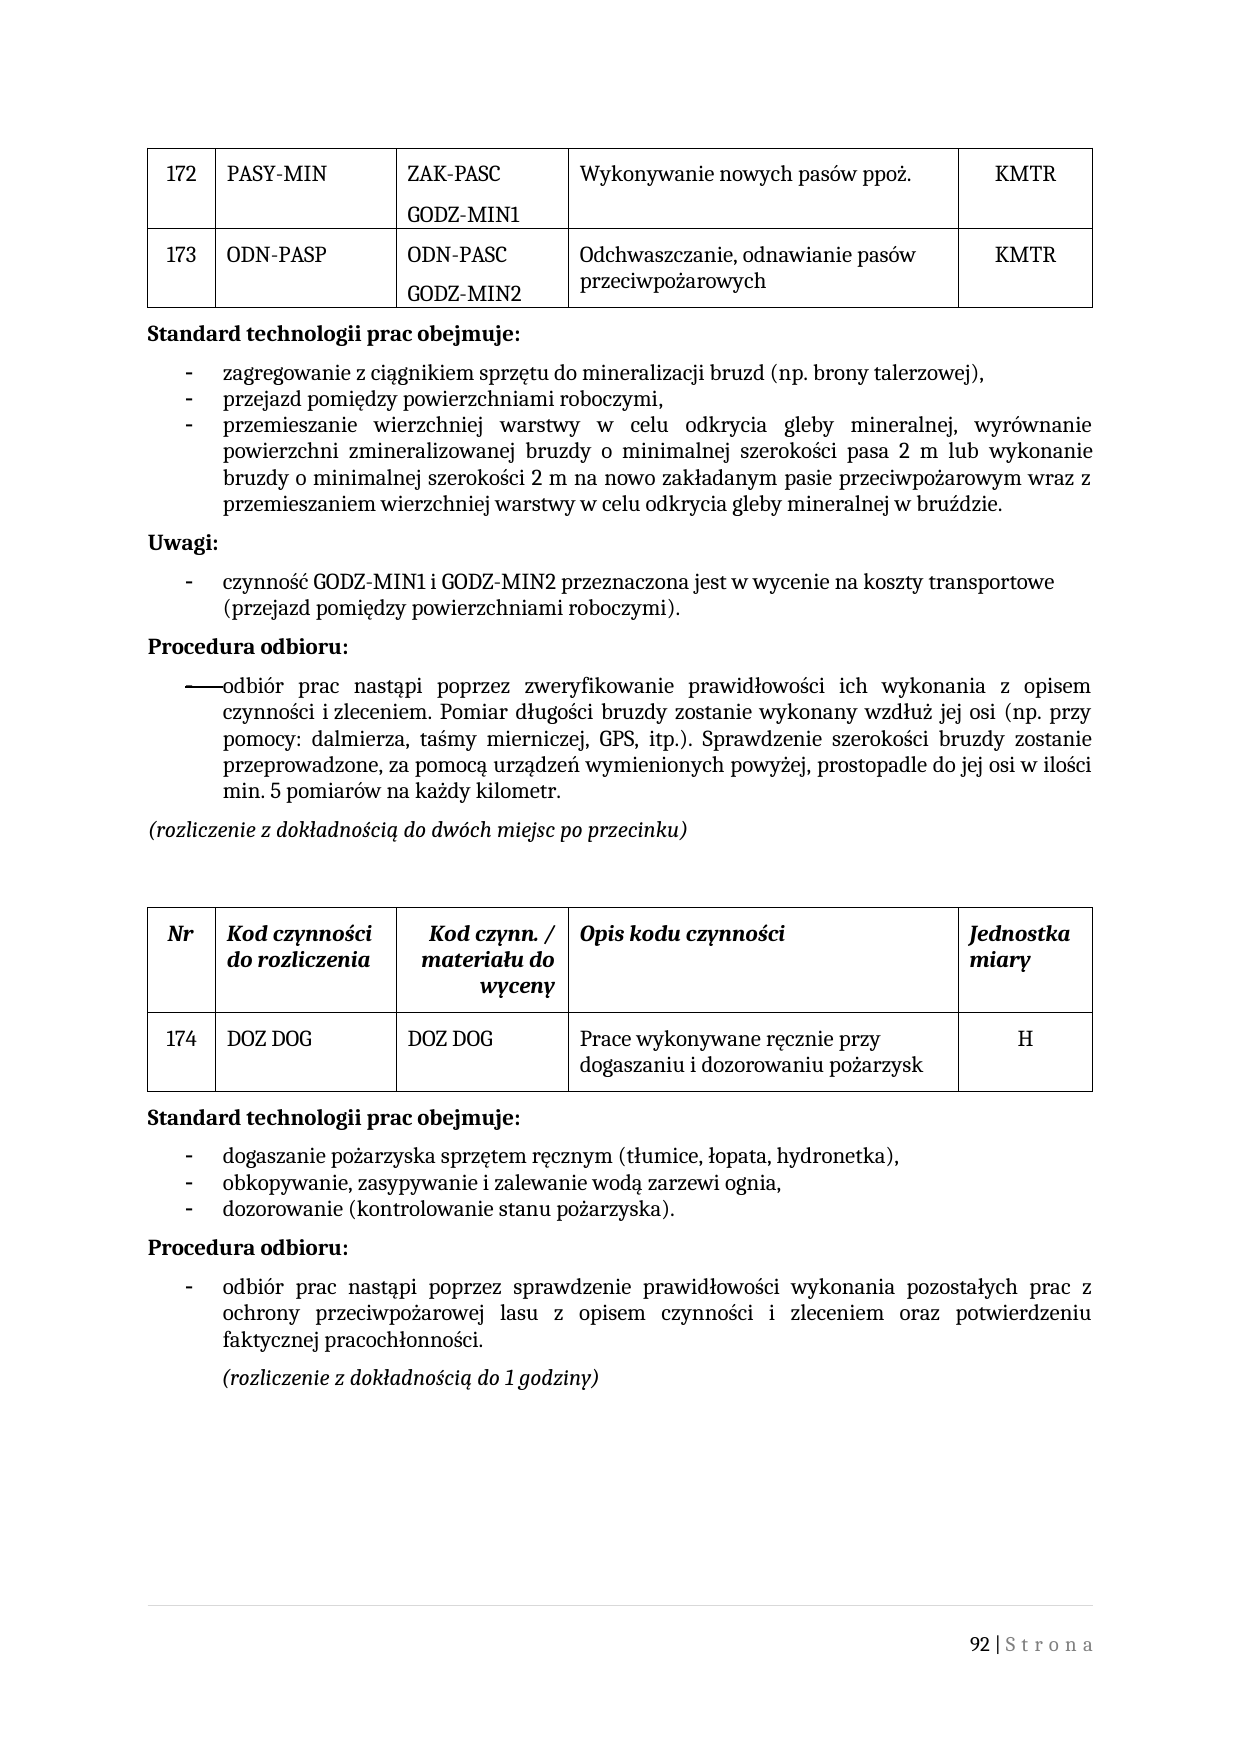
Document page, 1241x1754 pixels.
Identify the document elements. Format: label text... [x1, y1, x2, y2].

text Standard technologii prac obejmuje: [148, 320, 1093, 347]
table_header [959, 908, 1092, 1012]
list obkopywanie, zasypywanie i zalewanie wodą zarzewi ognia, [185, 1169, 1093, 1196]
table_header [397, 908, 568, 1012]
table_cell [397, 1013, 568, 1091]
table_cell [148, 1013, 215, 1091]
list przemieszanie wierzchniej warstwy w celu odkrycia gleby mineralnej, wyrównanie powierzchni zmineralizowanej bruzdy o minimalnej szerokości pasa 2 m lub wykonanie bruzdy o minimalnej szerokości 2 m na nowo zakładanym pasie przeciwpożarowym wraz z przemieszaniem wierzchniej warstwy w celu odkrycia gleby mineralnej w bruździe. [185, 412, 1093, 517]
text Standard technologii prac obejmuje: [148, 1104, 1093, 1131]
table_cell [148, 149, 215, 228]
list zagregowanie z ciągnikiem sprzętu do mineralizacji bruzd (np. brony talerzowej), [185, 359, 1093, 386]
list przejazd pomiędzy powierzchniami roboczymi, [185, 386, 1093, 412]
text (rozliczenie z dokładnością do dwóch miejsc po przecinku) [148, 817, 1093, 843]
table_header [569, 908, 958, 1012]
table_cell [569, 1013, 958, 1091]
text Procedura odbioru: [148, 1235, 1093, 1261]
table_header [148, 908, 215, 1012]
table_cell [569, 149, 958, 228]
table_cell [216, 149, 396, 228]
list czynność GODZ-MIN1 i GODZ-MIN2 przeznaczona jest w wycenie na koszty transportowe (przejazd pomiędzy powierzchniami roboczymi). [185, 569, 1093, 621]
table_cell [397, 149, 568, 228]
list dogaszanie pożarzyska sprzętem ręcznym (tłumice, łopata, hydronetka), [185, 1143, 1093, 1169]
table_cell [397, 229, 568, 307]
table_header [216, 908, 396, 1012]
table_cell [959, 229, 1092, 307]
text (rozliczenie z dokładnością do 1 godziny) [148, 1365, 1093, 1392]
text Procedura odbioru: [148, 634, 1093, 660]
list dozorowanie (kontrolowanie stanu pożarzyska). [185, 1196, 1093, 1222]
list odbiór prac nastąpi poprzez sprawdzenie prawidłowości wykonania pozostałych prac z ochrony przeciwpożarowej lasu z opisem czynności i zleceniem oraz potwierdzeniu faktycznej pracochłonności. [185, 1274, 1093, 1353]
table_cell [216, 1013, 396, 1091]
text Uwagi: [148, 530, 1093, 556]
list odbiór prac nastąpi poprzez zweryfikowanie prawidłowości ich wykonania z opisem czynności i zleceniem. Pomiar długości bruzdy zostanie wykonany wzdłuż jej osi (np. przy pomocy: dalmierza, taśmy mierniczej, GPS, itp.). Sprawdzenie szerokości bruzdy zostanie przeprowadzone, za pomocą urządzeń wymienionych powyżej, prostopadle do jej osi w ilości min. 5 pomiarów na każdy kilometr. [185, 673, 1093, 804]
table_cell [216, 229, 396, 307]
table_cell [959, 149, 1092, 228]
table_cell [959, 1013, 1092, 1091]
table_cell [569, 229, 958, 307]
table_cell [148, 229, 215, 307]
